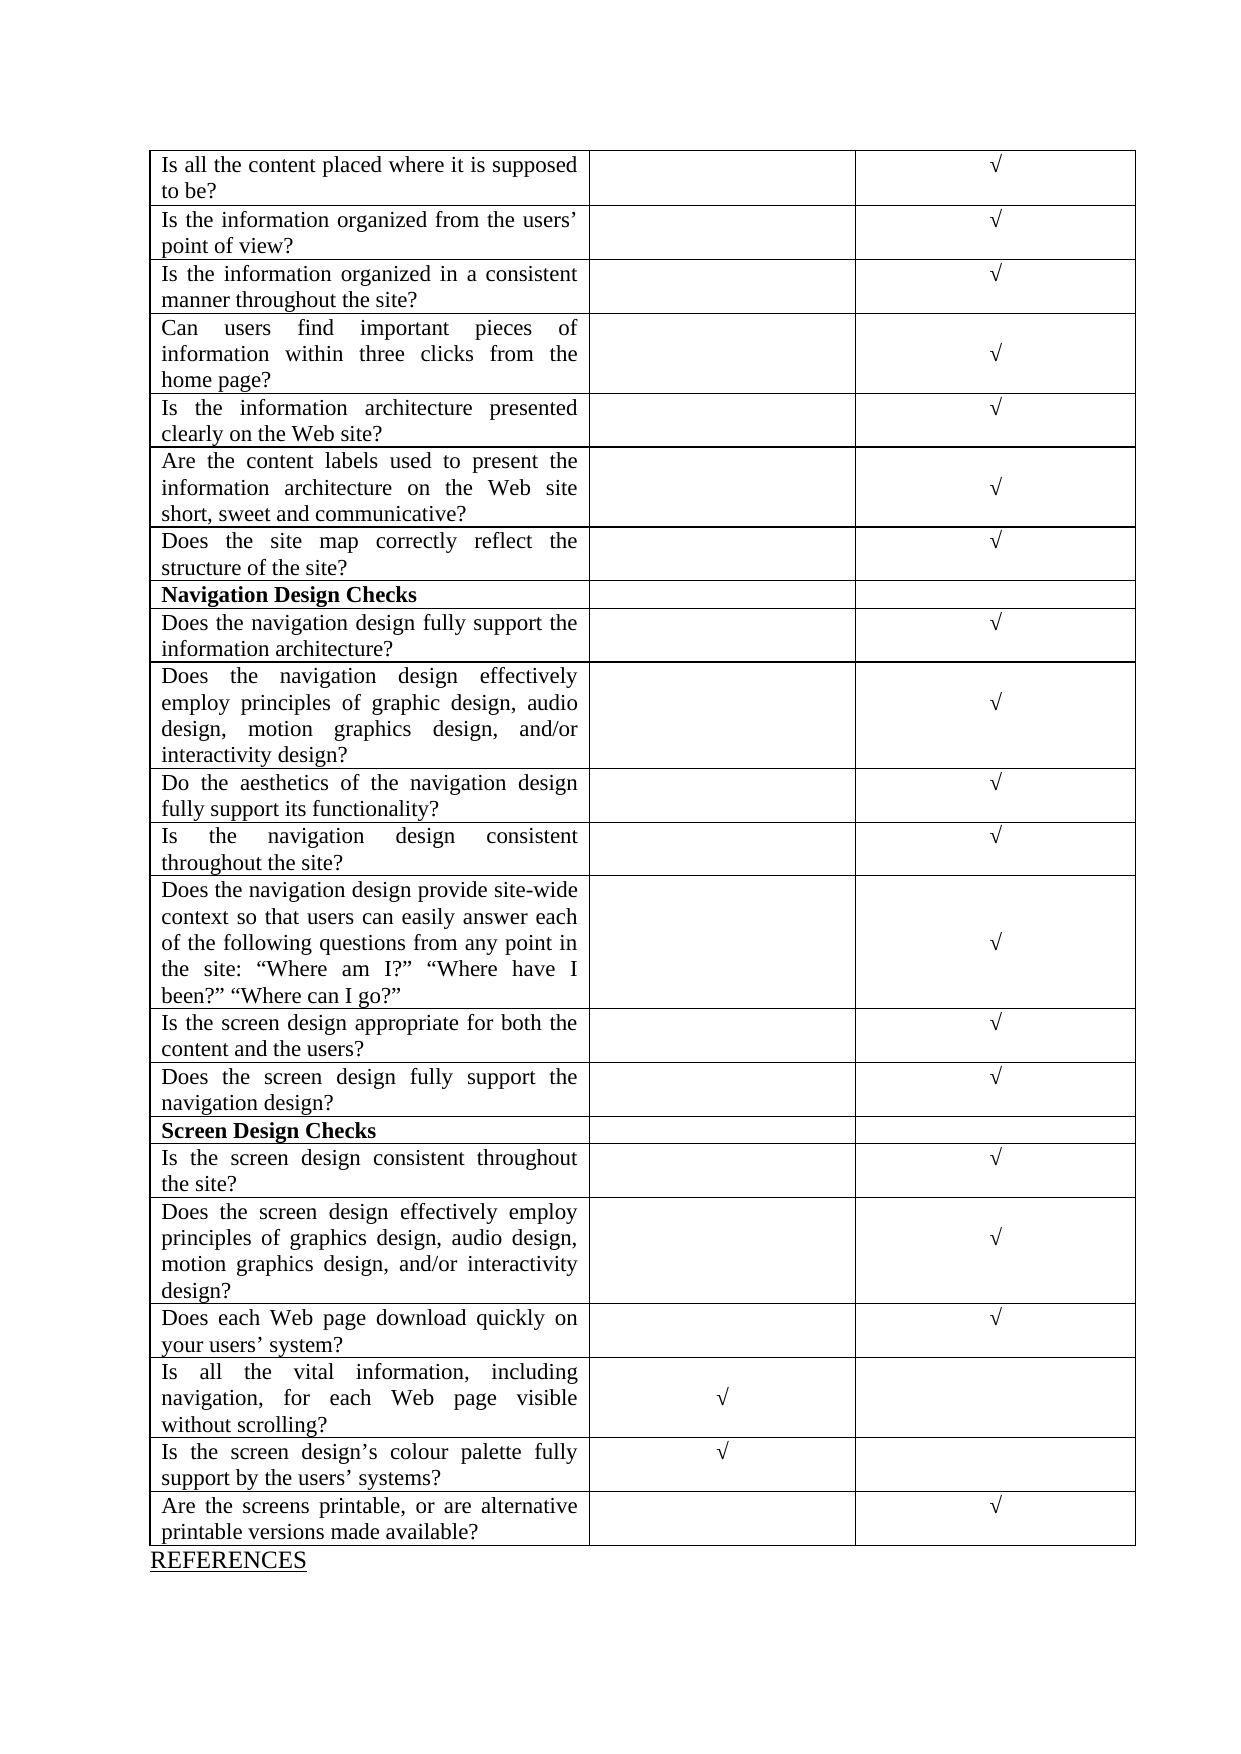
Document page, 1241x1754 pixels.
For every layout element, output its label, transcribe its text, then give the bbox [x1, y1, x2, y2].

table_cell √ [856, 206, 1135, 259]
table_cell √ [856, 314, 1135, 393]
table_cell √ [856, 260, 1135, 312]
table_cell Does the screen design effectively employ principles of graphics design, audio design, motion graphics design, and/or interactivity design? [151, 1198, 589, 1303]
table_cell √ [856, 1304, 1135, 1357]
table_cell Is the screen design consistent throughout the site? [151, 1144, 589, 1197]
table_cell √ [590, 1438, 855, 1491]
table_cell Is the navigation design consistent throughout the site? [151, 823, 589, 875]
table_cell Is the information architecture presented clearly on the Web site? [151, 394, 589, 446]
table_cell √ [856, 769, 1135, 822]
table_cell Do the aesthetics of the navigation design fully support its functionality? [151, 769, 589, 822]
table_cell [856, 1358, 1135, 1437]
table_cell Is all the vital information, including navigation, for each Web page visible without scrolling? [151, 1358, 589, 1437]
table_cell [590, 1198, 855, 1303]
table_cell √ [856, 528, 1135, 580]
table_cell Does each Web page download quickly on your users’ system? [151, 1304, 589, 1357]
table_cell Can users find important pieces of information within three clicks from the home page? [151, 314, 589, 393]
table_cell Is the information organized in a consistent manner throughout the site? [151, 260, 589, 312]
table_cell [590, 609, 855, 661]
table_cell [590, 1304, 855, 1357]
table_cell √ [856, 876, 1135, 1008]
table_cell Is the screen design’s colour palette fully support by the users’ systems? [151, 1438, 589, 1491]
table_cell [590, 151, 855, 205]
table_cell √ [856, 151, 1135, 205]
table_cell √ [856, 394, 1135, 446]
table_cell Is the screen design appropriate for both the content and the users? [151, 1009, 589, 1062]
table_cell √ [856, 1492, 1135, 1544]
table_cell [590, 314, 855, 393]
table_cell Does the navigation design fully support the information architecture? [151, 609, 589, 661]
table_cell Does the screen design fully support the navigation design? [151, 1063, 589, 1116]
table_cell [590, 769, 855, 822]
table_cell Does the navigation design provide site-wide context so that users can easily answer each of the following questions from any point in the site: “Where am I?” “Where have I been?” “Where can I go?” [151, 876, 589, 1008]
table_cell [856, 1117, 1135, 1143]
table_cell [590, 448, 855, 526]
table_cell [590, 1492, 855, 1544]
table_cell √ [856, 1063, 1135, 1116]
table_cell Is the information organized from the users’ point of view? [151, 206, 589, 259]
table_cell [590, 260, 855, 312]
table_cell √ [856, 1198, 1135, 1303]
table_cell Does the site map correctly reflect the structure of the site? [151, 528, 589, 580]
table_cell √ [856, 1144, 1135, 1197]
table_cell Is all the content placed where it is supposed to be? [151, 151, 589, 205]
table_cell [590, 581, 855, 608]
table_cell [590, 528, 855, 580]
table_cell √ [590, 1358, 855, 1437]
table_cell [590, 876, 855, 1008]
table_cell √ [856, 448, 1135, 526]
table_cell √ [856, 823, 1135, 875]
table_cell [590, 1117, 855, 1143]
table_cell [590, 1063, 855, 1116]
table_cell [590, 206, 855, 259]
table_cell [590, 394, 855, 446]
table_cell [856, 581, 1135, 608]
table_cell [590, 663, 855, 768]
table_cell [590, 823, 855, 875]
table_cell √ [856, 1009, 1135, 1062]
table_cell Are the content labels used to present the information architecture on the Web site short, sweet and communicative? [151, 448, 589, 526]
text REFERENCES [150, 1546, 1090, 1574]
table_cell √ [856, 609, 1135, 661]
table_cell Are the screens printable, or are alternative printable versions made available? [151, 1492, 589, 1544]
table_cell Does the navigation design effectively employ principles of graphic design, audio design, motion graphics design, and/or interactivity design? [151, 663, 589, 768]
table_cell √ [856, 663, 1135, 768]
table_cell Navigation Design Checks [151, 581, 589, 608]
table_cell [590, 1009, 855, 1062]
table_cell [856, 1438, 1135, 1491]
table_cell [590, 1144, 855, 1197]
table_cell Screen Design Checks [151, 1117, 589, 1143]
